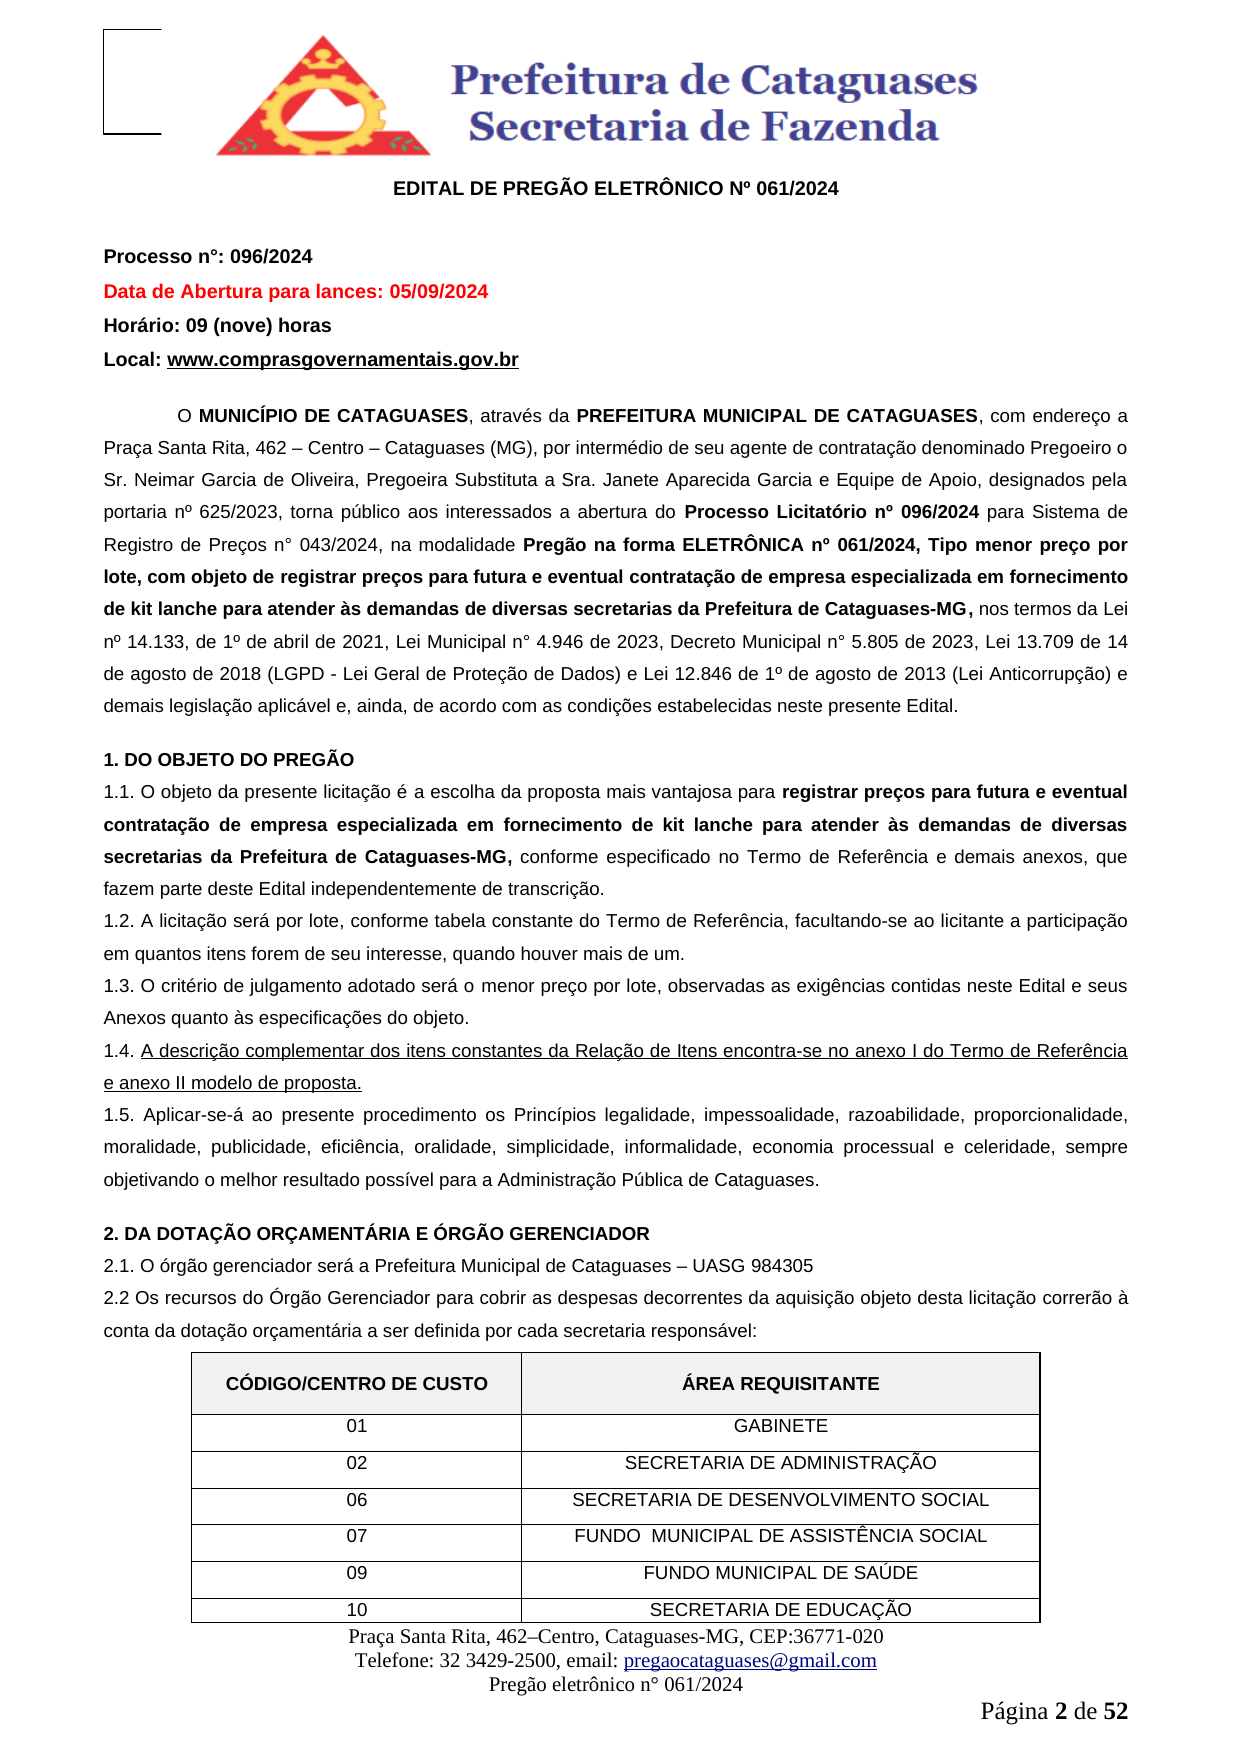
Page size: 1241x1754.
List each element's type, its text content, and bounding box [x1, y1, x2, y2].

text 2. DA DOTAÇÃO ORÇAMENTÁRIA E ÓRGÃO GERENCIADOR [103, 1222, 1128, 1244]
text 2.2 Os recursos do Órgão Gerenciador para cobrir as despesas decorrentes da aquisição objeto desta licitação correrão à conta da dotação orçamentária a ser definida por cada secretaria responsável: [103, 1287, 1128, 1341]
table_header CÓDIGO/CENTRO DE CUSTO [192, 1353, 521, 1414]
text 1.3. O critério de julgamento adotado será o menor preço por lote, observadas as exigências contidas neste Edital e seus Anexos quanto às especificações do objeto. [103, 975, 1128, 1029]
table_cell SECRETARIA DE ADMINISTRAÇÃO [522, 1452, 1039, 1487]
table_header ÁREA REQUISITANTE [522, 1353, 1039, 1414]
text 2.1. O órgão gerenciador será a Prefeitura Municipal de Cataguases – UASG 984305 [103, 1255, 1128, 1276]
text 1.2. A licitação será por lote, conforme tabela constante do Termo de Referência, facultando-se ao licitante a participação em quantos itens forem de seu interesse, quando houver mais de um. [103, 910, 1128, 964]
table_cell 01 [192, 1415, 521, 1451]
text 1.4. A descrição complementar dos itens constantes da Relação de Itens encontra-se no anexo I do Termo de Referência e anexo II modelo de proposta. [103, 1039, 1128, 1093]
text EDITAL DE PREGÃO ELETRÔNICO Nº 061/2024 [103, 177, 1128, 200]
text 1.5. Aplicar-se-á ao presente procedimento os Princípios legalidade, impessoalidade, razoabilidade, proporcionalidade, moralidade, publicidade, eficiência, oralidade, simplicidade, informalidade, economia processual e celeridade, sempre objetivando o melhor resultado possível para a Administração Pública de Cataguases. [103, 1104, 1128, 1190]
table_cell FUNDO MUNICIPAL DE SAÚDE [522, 1562, 1039, 1598]
table_cell 07 [192, 1525, 521, 1561]
table_cell 06 [192, 1489, 521, 1524]
text Horário: 09 (nove) horas [103, 313, 1128, 336]
table_cell 10 [192, 1599, 521, 1622]
table_cell SECRETARIA DE EDUCAÇÃO [522, 1599, 1039, 1622]
text Data de Abertura para lances: 05/09/2024 [103, 279, 1128, 302]
text 1.1. O objeto da presente licitação é a escolha da proposta mais vantajosa para registrar preços para futura e eventual contratação de empresa especializada em fornecimento de kit lanche para atender às demandas de diversas secretarias da Prefeitura de Cataguases-MG, conforme especificado no Termo de Referência e demais anexos, que fazem parte deste Edital independentemente de transcrição. [103, 781, 1128, 899]
text 1. DO OBJETO DO PREGÃO [103, 749, 1128, 770]
table_cell GABINETE [522, 1415, 1039, 1451]
text Local: www.comprasgovernamentais.gov.br [103, 348, 1128, 370]
picture [161, 29, 1071, 177]
text Processo n°: 096/2024 [103, 245, 1128, 268]
table_cell FUNDO MUNICIPAL DE ASSISTÊNCIA SOCIAL [522, 1525, 1039, 1561]
text O MUNICÍPIO DE CATAGUASES, através da Prefeitura Municipal de Cataguases, com endereço a Praça Santa Rita, 462 – Centro – Cataguases (MG), por intermédio de seu agente de contratação denominado Pregoeiro o Sr. Neimar Garcia de Oliveira, Pregoeira Substituta a Sra. Janete Aparecida Garcia e Equipe de Apoio, designados pela portaria nº 625/2023, torna público aos interessados a abertura do Processo Licitatório nº 096/2024 para Sistema de Registro de Preços n° 043/2024, na modalidade Pregão na forma ELETRÔNICA nº 061/2024, Tipo menor preço por lote, com objeto de registrar preços para futura e eventual contratação de empresa especializada em fornecimento de kit lanche para atender às demandas de diversas secretarias da Prefeitura de Cataguases-MG, nos termos da Lei nº 14.133, de 1º de abril de 2021, Lei Municipal n° 4.946 de 2023, Decreto Municipal n° 5.805 de 2023, Lei 13.709 de 14 de agosto de 2018 (LGPD - Lei Geral de Proteção de Dados) e Lei 12.846 de 1º de agosto de 2013 (Lei Anticorrupção) e demais legislação aplicável e, ainda, de acordo com as condições estabelecidas neste presente Edital. [103, 404, 1128, 717]
table_cell SECRETARIA DE DESENVOLVIMENTO SOCIAL [522, 1489, 1039, 1524]
table_cell 09 [192, 1562, 521, 1598]
table_cell 02 [192, 1452, 521, 1487]
